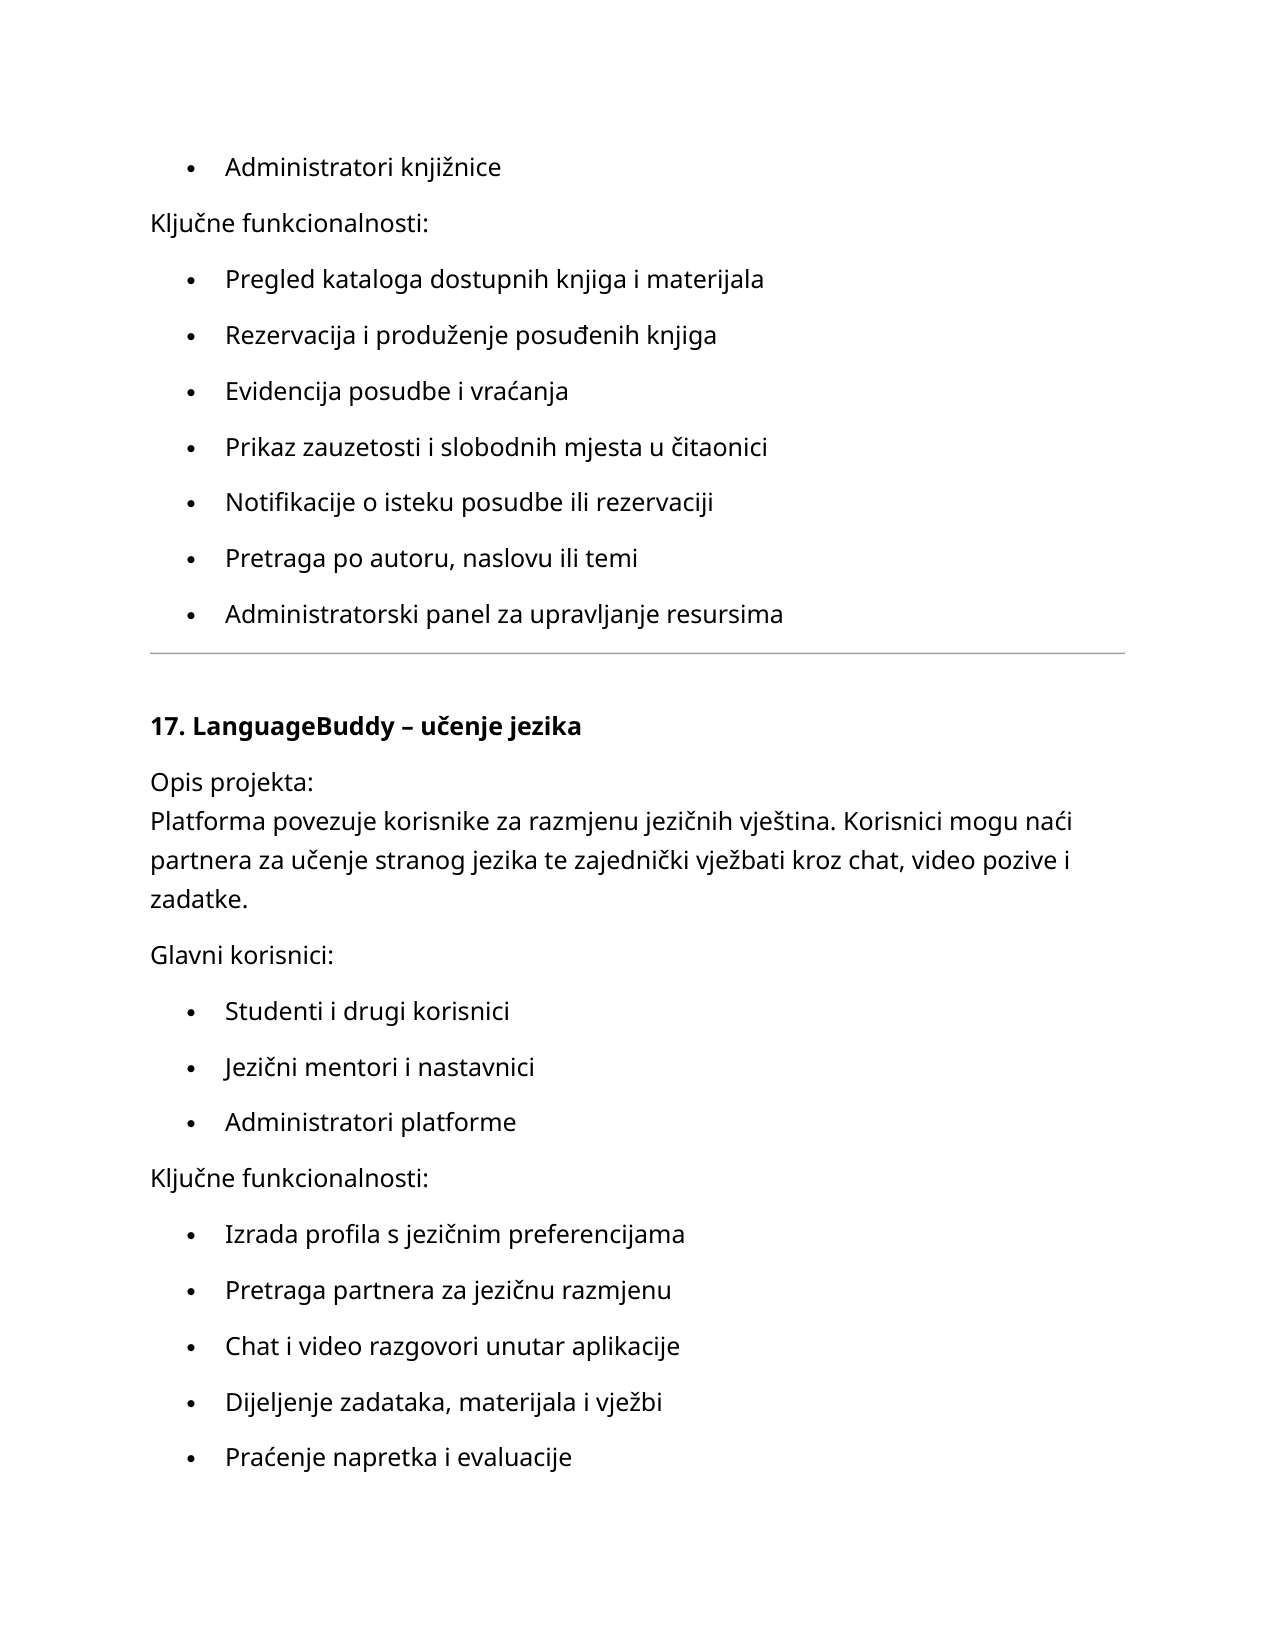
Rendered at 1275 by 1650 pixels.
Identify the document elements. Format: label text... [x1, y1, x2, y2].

list Izrada profila s jezičnim preferencijama [187, 1217, 1125, 1251]
list Studenti i drugi korisnici [187, 993, 1125, 1027]
list Administratorski panel za upravljanje resursima [187, 597, 1125, 631]
list Pretraga partnera za jezičnu razmjenu [187, 1272, 1125, 1307]
list Notifikacije o isteku posudbe ili rezervaciji [187, 485, 1125, 519]
text 17. LanguageBuddy – učenje jezika [150, 708, 1125, 742]
text Ključne funkcionalnosti: [150, 206, 1125, 240]
list Praćenje napretka i evaluacije [187, 1440, 1125, 1474]
list Evidencija posudbe i vraćanja [187, 373, 1125, 407]
list Chat i video razgovori unutar aplikacije [187, 1328, 1125, 1362]
list Jezični mentori i nastavnici [187, 1049, 1125, 1083]
list Administratori platforme [187, 1105, 1125, 1139]
list Rezervacija i produženje posuđenih knjiga [187, 317, 1125, 352]
list Prikaz zauzetosti i slobodnih mjesta u čitaonici [187, 429, 1125, 463]
text Ključne funkcionalnosti: [150, 1161, 1125, 1195]
text Glavni korisnici: [150, 937, 1125, 972]
list Pregled kataloga dostupnih knjiga i materijala [187, 262, 1125, 296]
list Administratori knjižnice [187, 150, 1125, 184]
list Dijeljenje zadataka, materijala i vježbi [187, 1384, 1125, 1418]
list Pretraga po autoru, naslovu ili temi [187, 541, 1125, 575]
text Opis projekta: Platforma povezuje korisnike za razmjenu jezičnih vještina. Korisnici mogu naći partnera za učenje stranog jezika te zajednički vježbati kroz chat, video pozive i zadatke. [150, 764, 1125, 916]
